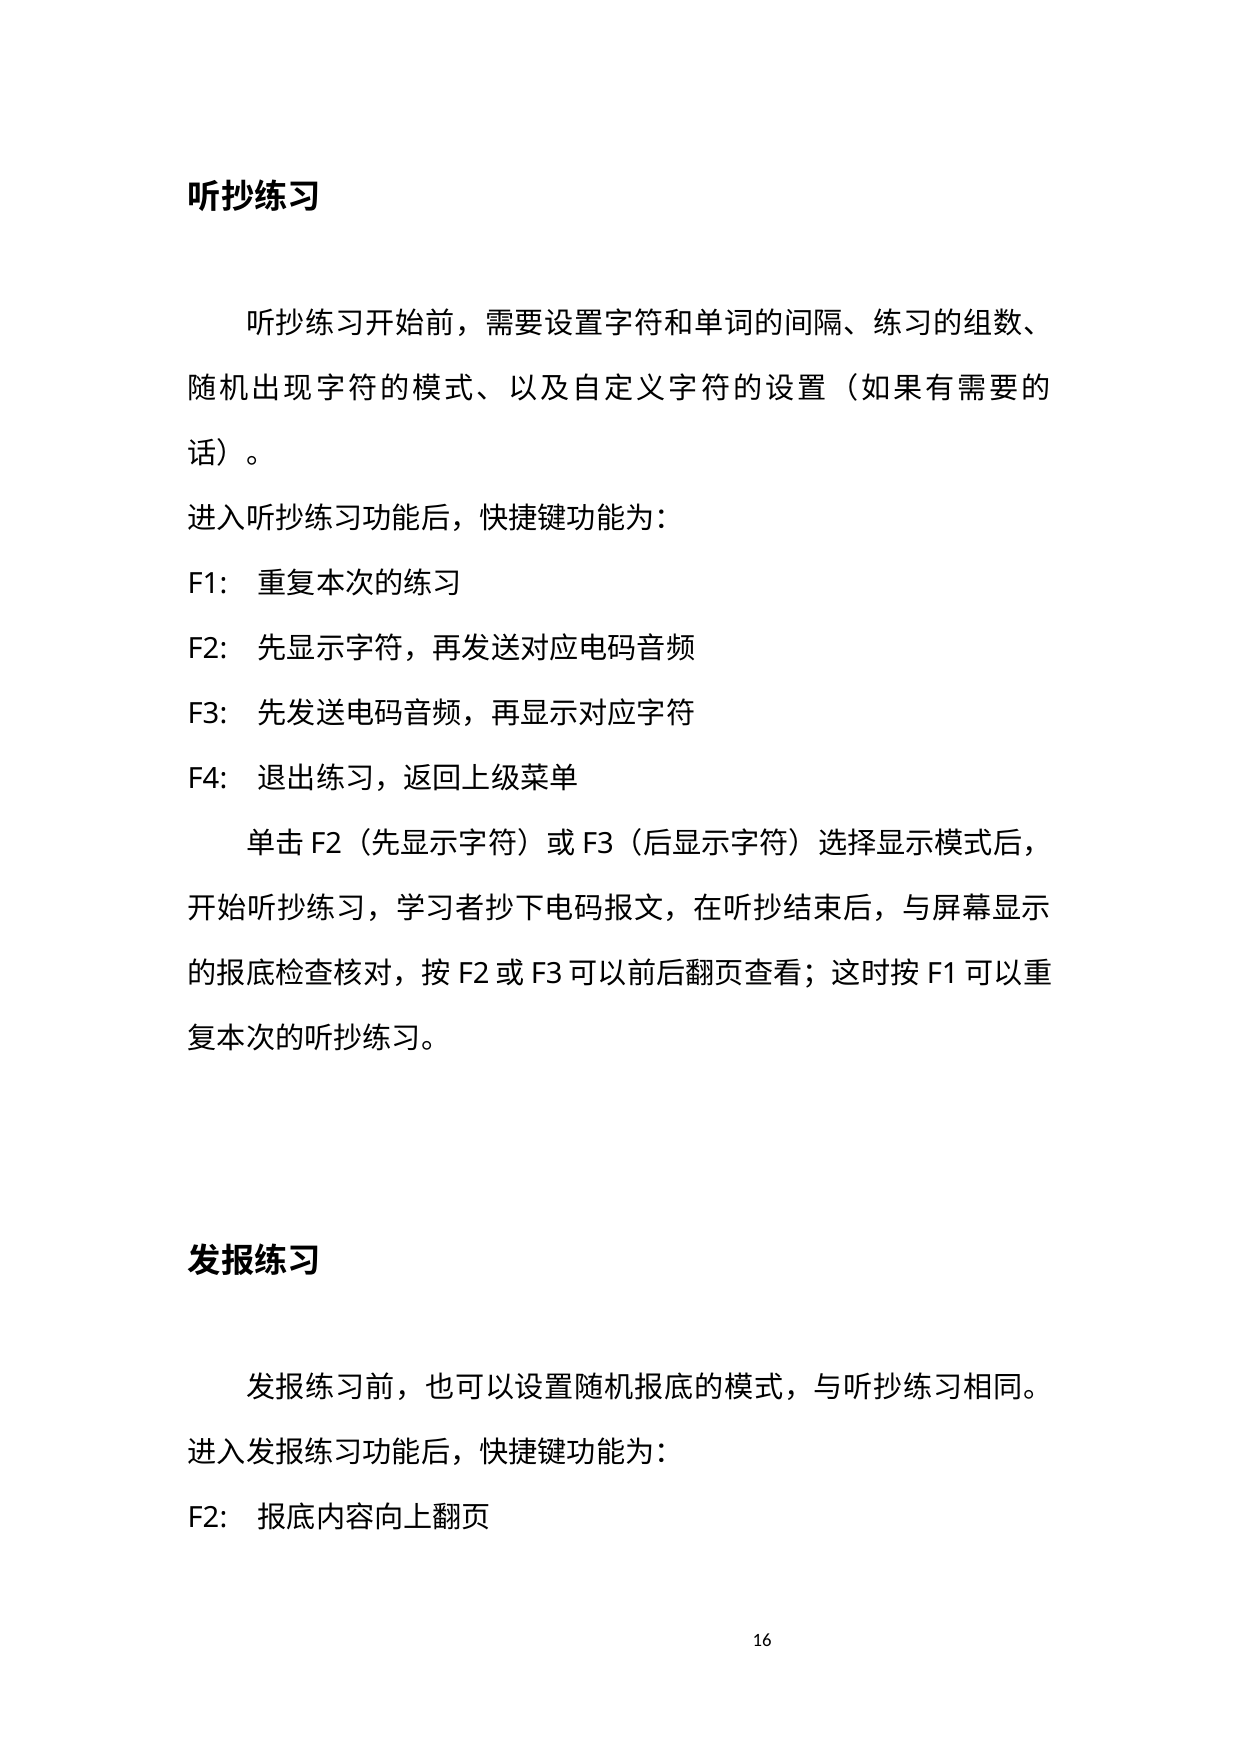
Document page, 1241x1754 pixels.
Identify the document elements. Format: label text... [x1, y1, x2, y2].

text 进入听抄练习功能后，快捷键功能为： [187, 484, 1053, 549]
text 听抄练习开始前，需要设置字符和单词的间隔、练习的组数、随机出现字符的模式、以及自定义字符的设置（如果有需要的话）。 [187, 289, 1053, 484]
text F1: 重复本次的练习 [187, 549, 1053, 614]
subtitle 发报练习 [187, 1226, 1053, 1291]
subtitle 听抄练习 [187, 162, 1053, 227]
text F2: 先显示字符，再发送对应电码音频 [187, 614, 1053, 679]
text F2: 报底内容向上翻页 [187, 1483, 1053, 1548]
text F3: 先发送电码音频，再显示对应字符 [187, 679, 1053, 744]
text 发报练习前，也可以设置随机报底的模式，与听抄练习相同。进入发报练习功能后，快捷键功能为： [187, 1353, 1053, 1483]
text F4: 退出练习，返回上级菜单 [187, 744, 1053, 809]
text 单击F2（先显示字符）或F3（后显示字符）选择显示模式后，开始听抄练习，学习者抄下电码报文，在听抄结束后，与屏幕显示的报底检查核对，按F2或F3可以前后翻页查看；这时按F1可以重复本次的听抄练习。 [187, 809, 1053, 1069]
